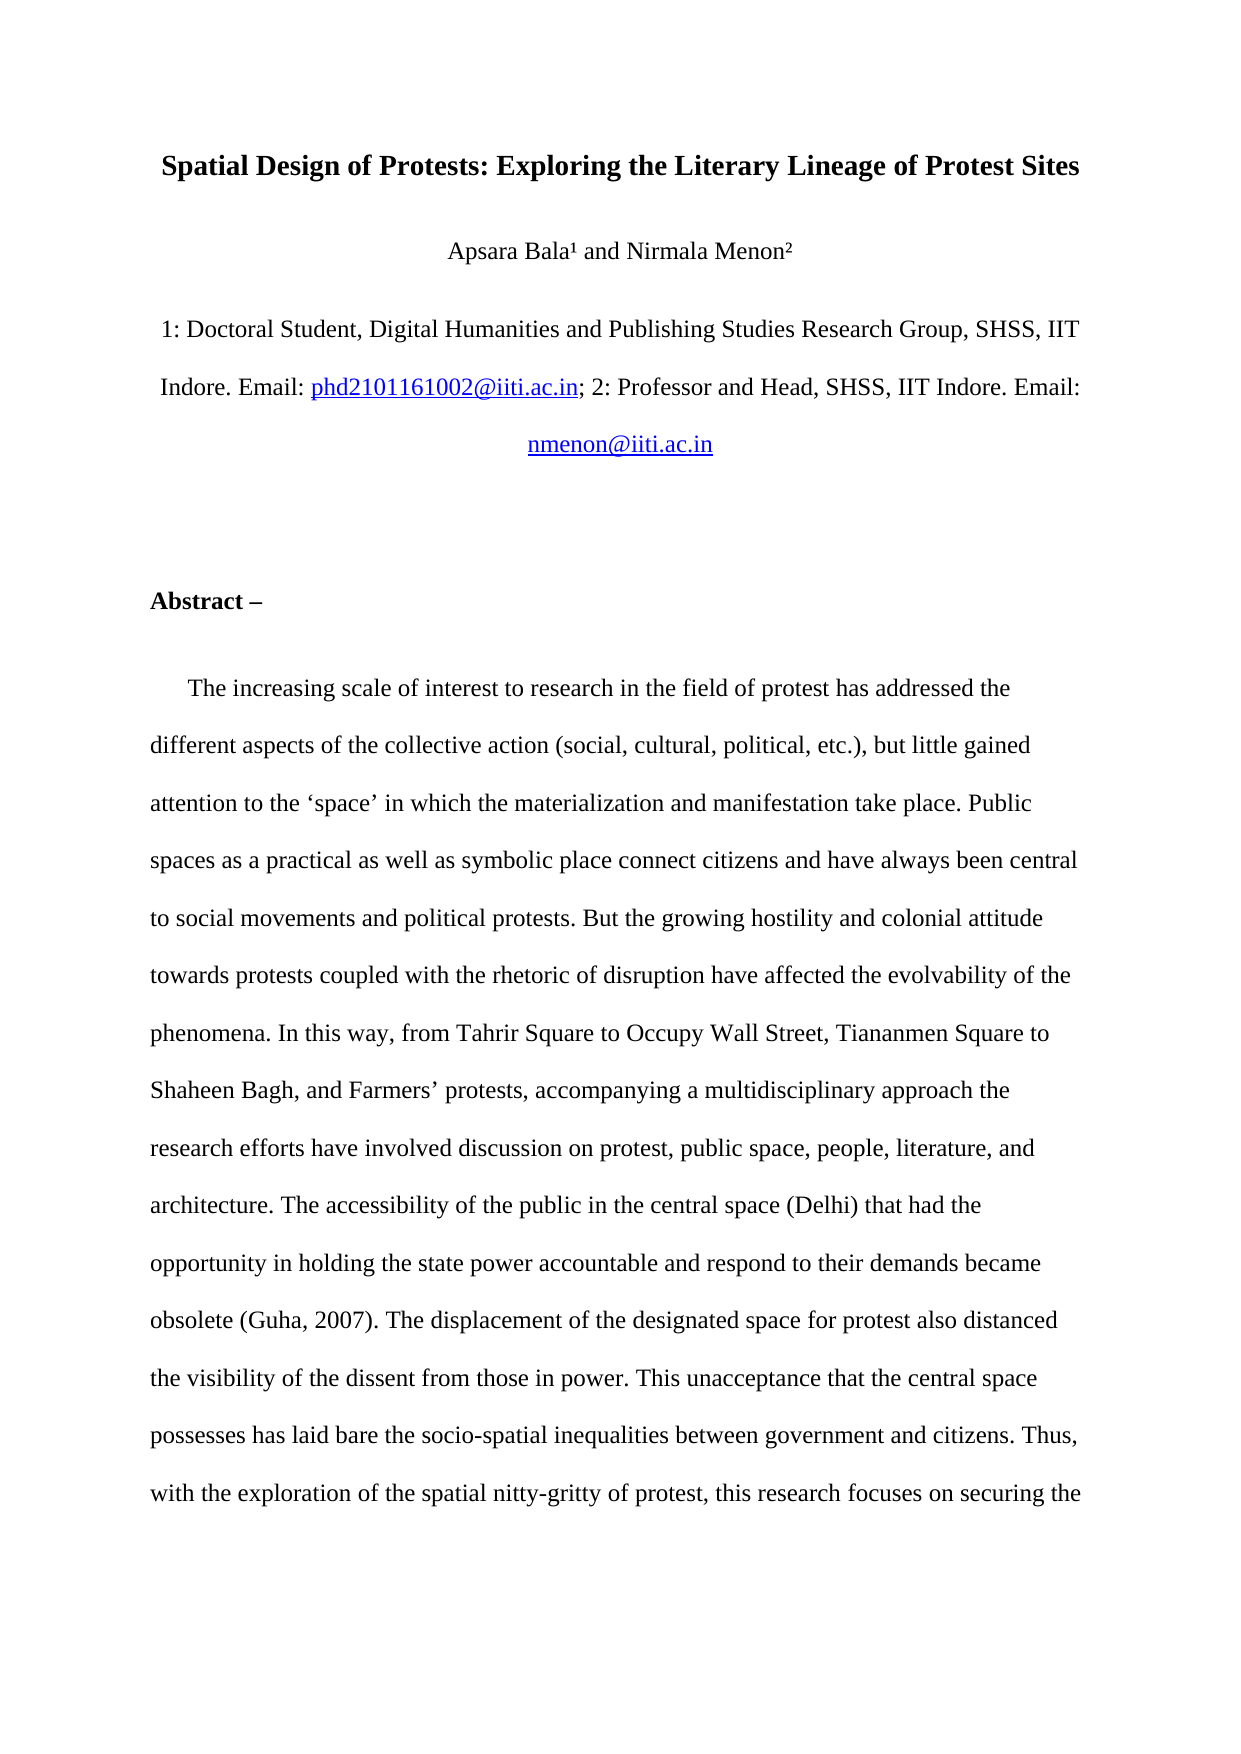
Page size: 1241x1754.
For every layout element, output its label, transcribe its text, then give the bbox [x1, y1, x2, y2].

text 1: Doctoral Student, Digital Humanities and Publishing Studies Research Group, SHSS, IIT Indore. Email: phd2101161002@iiti.ac.in; 2: Professor and Head, SHSS, IIT Indore. Email: [160, 314, 1080, 401]
title Spatial Design of Protests: Exploring the Literary Lineage of Protest Sites [159, 148, 1081, 182]
text The increasing scale of interest to research in the field of protest has addressed the different aspects of the collective action (social, cultural, political, etc.), but little gained attention to the ‘space’ in which the materialization and manifestation take place. Public spaces as a practical as well as symbolic place connect citizens and have always been central to social movements and political protests. But the growing hostility and colonial attitude towards protests coupled with the rhetoric of disruption have affected the evolvability of the phenomena. In this way, from Tahrir Square to Occupy Wall Street, Tiananmen Square to Shaheen Bagh, and Farmers’ protests, accompanying a multidisciplinary approach the research efforts have involved discussion on protest, public space, people, literature, and architecture. The accessibility of the public in the central space (Delhi) that had the opportunity in holding the state power accountable and respond to their demands became obsolete (Guha, 2007). The displacement of the designated space for protest also distanced the visibility of the dissent from those in power. This unacceptance that the central space possesses has laid bare the socio-spatial inequalities between government and citizens. Thus, with the exploration of the spatial nitty-gritty of protest, this research focuses on securing the [150, 673, 1086, 1507]
text nmenon@iiti.ac.in [159, 429, 1081, 458]
subtitle Abstract – [150, 586, 1098, 615]
text Apsara Bala¹ and Nirmala Menon² [159, 236, 1081, 265]
